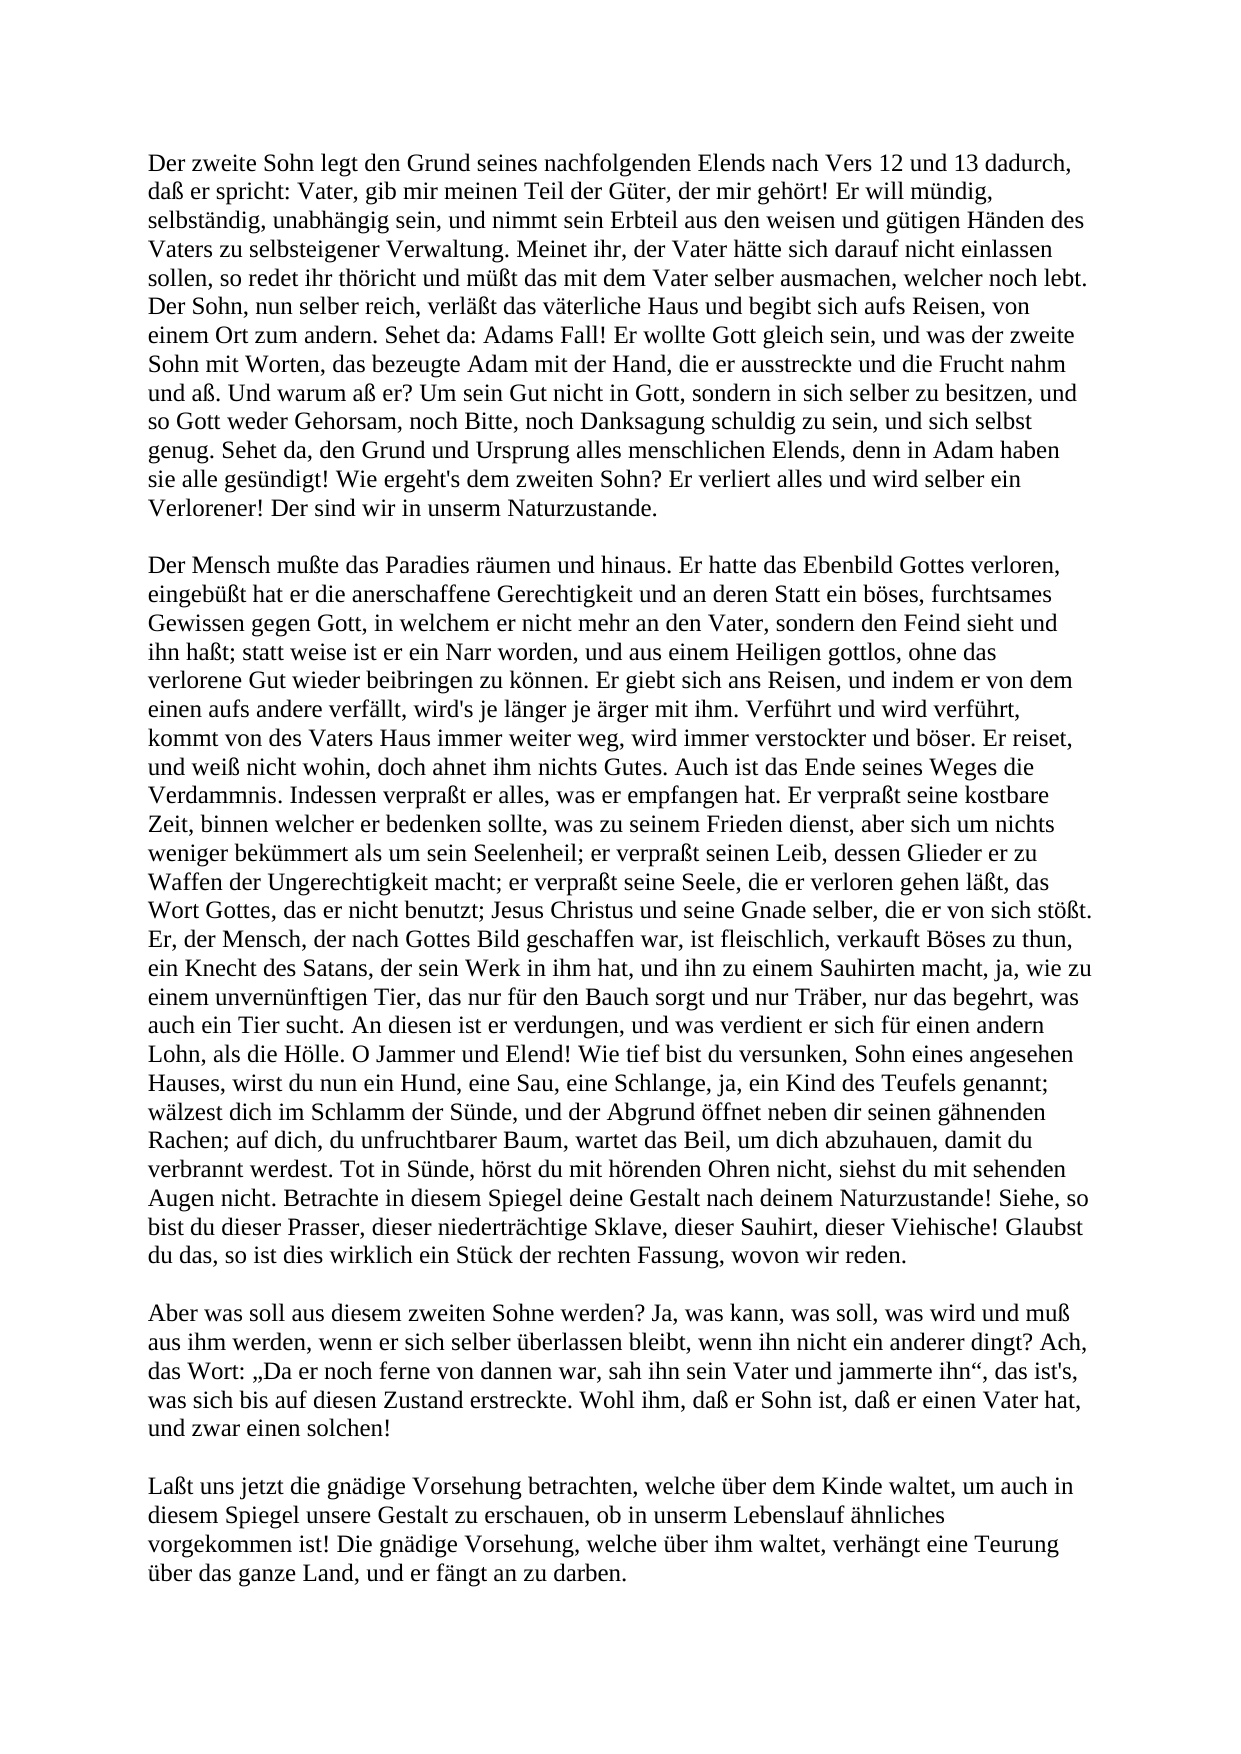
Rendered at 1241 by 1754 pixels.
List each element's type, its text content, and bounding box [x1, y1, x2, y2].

text Aber was soll aus diesem zweiten Sohne werden? Ja, was kann, was soll, was wird und muß aus ihm werden, wenn er sich selber überlassen bleibt, wenn ihn nicht ein anderer dingt? Ach, das Wort: „Da er noch ferne von dannen war, sah ihn sein Vater und jammerte ihn“, das ist's, was sich bis auf diesen Zustand erstreckte. Wohl ihm, daß er Sohn ist, daß er einen Vater hat, und zwar einen solchen! [148, 1443, 1093, 1586]
text Der zweite Sohn legt den Grund seines nachfolgenden Elends nach Vers 12 und 13 dadurch, daß er spricht: Vater, gib mir meinen Teil der Güter, der mir gehört! Er will mündig, selbständig, unabhängig sein, und nimmt sein Erbteil aus den weisen und gütigen Händen des Vaters zu selbsteigener Verwaltung. Meinet ihr, der Vater hätte sich darauf nicht einlassen sollen, so redet ihr thöricht und müßt das mit dem Vater selber ausmachen, welcher noch lebt. Der Sohn, nun selber reich, verläßt das väterliche Haus und begibt sich aufs Reisen, von einem Ort zum andern. Sehet da: Adams Fall! Er wollte Gott gleich sein, und was der zweite Sohn mit Worten, das bezeugte Adam mit der Hand, die er ausstreckte und die Frucht nahm und aß. Und warum aß er? Um sein Gut nicht in Gott, sondern in sich selber zu besitzen, und so Gott weder Gehorsam, noch Bitte, noch Danksagung schuldig zu sein, und sich selbst genug. Sehet da, den Grund und Ursprung alles menschlichen Elends, denn in Adam haben sie alle gesündigt! Wie ergeht's dem zweiten Sohn? Er verliert alles und wird selber ein Verlorener! Der sind wir in unserm Naturzustande. [148, 292, 1093, 666]
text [148, 148, 1093, 263]
text Der Mensch mußte das Paradies räumen und hinaus. Er hatte das Ebenbild Gottes verloren, eingebüßt hat er die anerschaffene Gerechtigkeit und an deren Statt ein böses, furchtsames Gewissen gegen Gott, in welchem er nicht mehr an den Vater, sondern den Feind sieht und ihn haßt; statt weise ist er ein Narr worden, und aus einem Heiligen gottlos, ohne das verlorene Gut wieder beibringen zu können. Er giebt sich ans Reisen, und indem er von dem einen aufs andere verfällt, wird's je länger je ärger mit ihm. Verführt und wird verführt, kommt von des Vaters Haus immer weiter weg, wird immer verstockter und böser. Er reiset, und weiß nicht wohin, doch ahnet ihm nichts Gutes. Auch ist das Ende seines Weges die Verdammnis. Indessen verpraßt er alles, was er empfangen hat. Er verpraßt seine kostbare Zeit, binnen welcher er bedenken sollte, was zu seinem Frieden dienst, aber sich um nichts weniger bekümmert als um sein Seelenheil; er verpraßt seinen Leib, dessen Glieder er zu Waffen der Ungerechtigkeit macht; er verpraßt seine Seele, die er verloren gehen läßt, das Wort Gottes, das er nicht benutzt; Jesus Christus und seine Gnade selber, die er von sich stößt. Er, der Mensch, der nach Gottes Bild geschaffen war, ist fleischlich, verkauft Böses zu thun, ein Knecht des Satans, der sein Werk in ihm hat, und ihn zu einem Sauhirten macht, ja, wie zu einem unvernünftigen Tier, das nur für den Bauch sorgt und nur Träber, nur das begehrt, was auch ein Tier sucht. An diesen ist er verdungen, und was verdient er sich für einen andern Lohn, als die Hölle. O Jammer und Elend! Wie tief bist du versunken, Sohn eines angesehen Hauses, wirst du nun ein Hund, eine Sau, eine Schlange, ja, ein Kind des Teufels genannt; wälzest dich im Schlamm der Sünde, und der Abgrund öffnet neben dir seinen gähnenden Rachen; auf dich, du unfruchtbarer Baum, wartet das Beil, um dich abzuhauen, damit du verbrannt werdest. Tot in Sünde, hörst du mit hörenden Ohren nicht, siehst du mit sehenden Augen nicht. Betrachte in diesem Spiegel deine Gestalt nach deinem Naturzustande! Siehe, so bist du dieser Prasser, dieser niederträchtige Sklave, dieser Sauhirt, dieser Viehische! Glaubst du das, so ist dies wirklich ein Stück der rechten Fassung, wovon wir reden. [148, 695, 1093, 1413]
